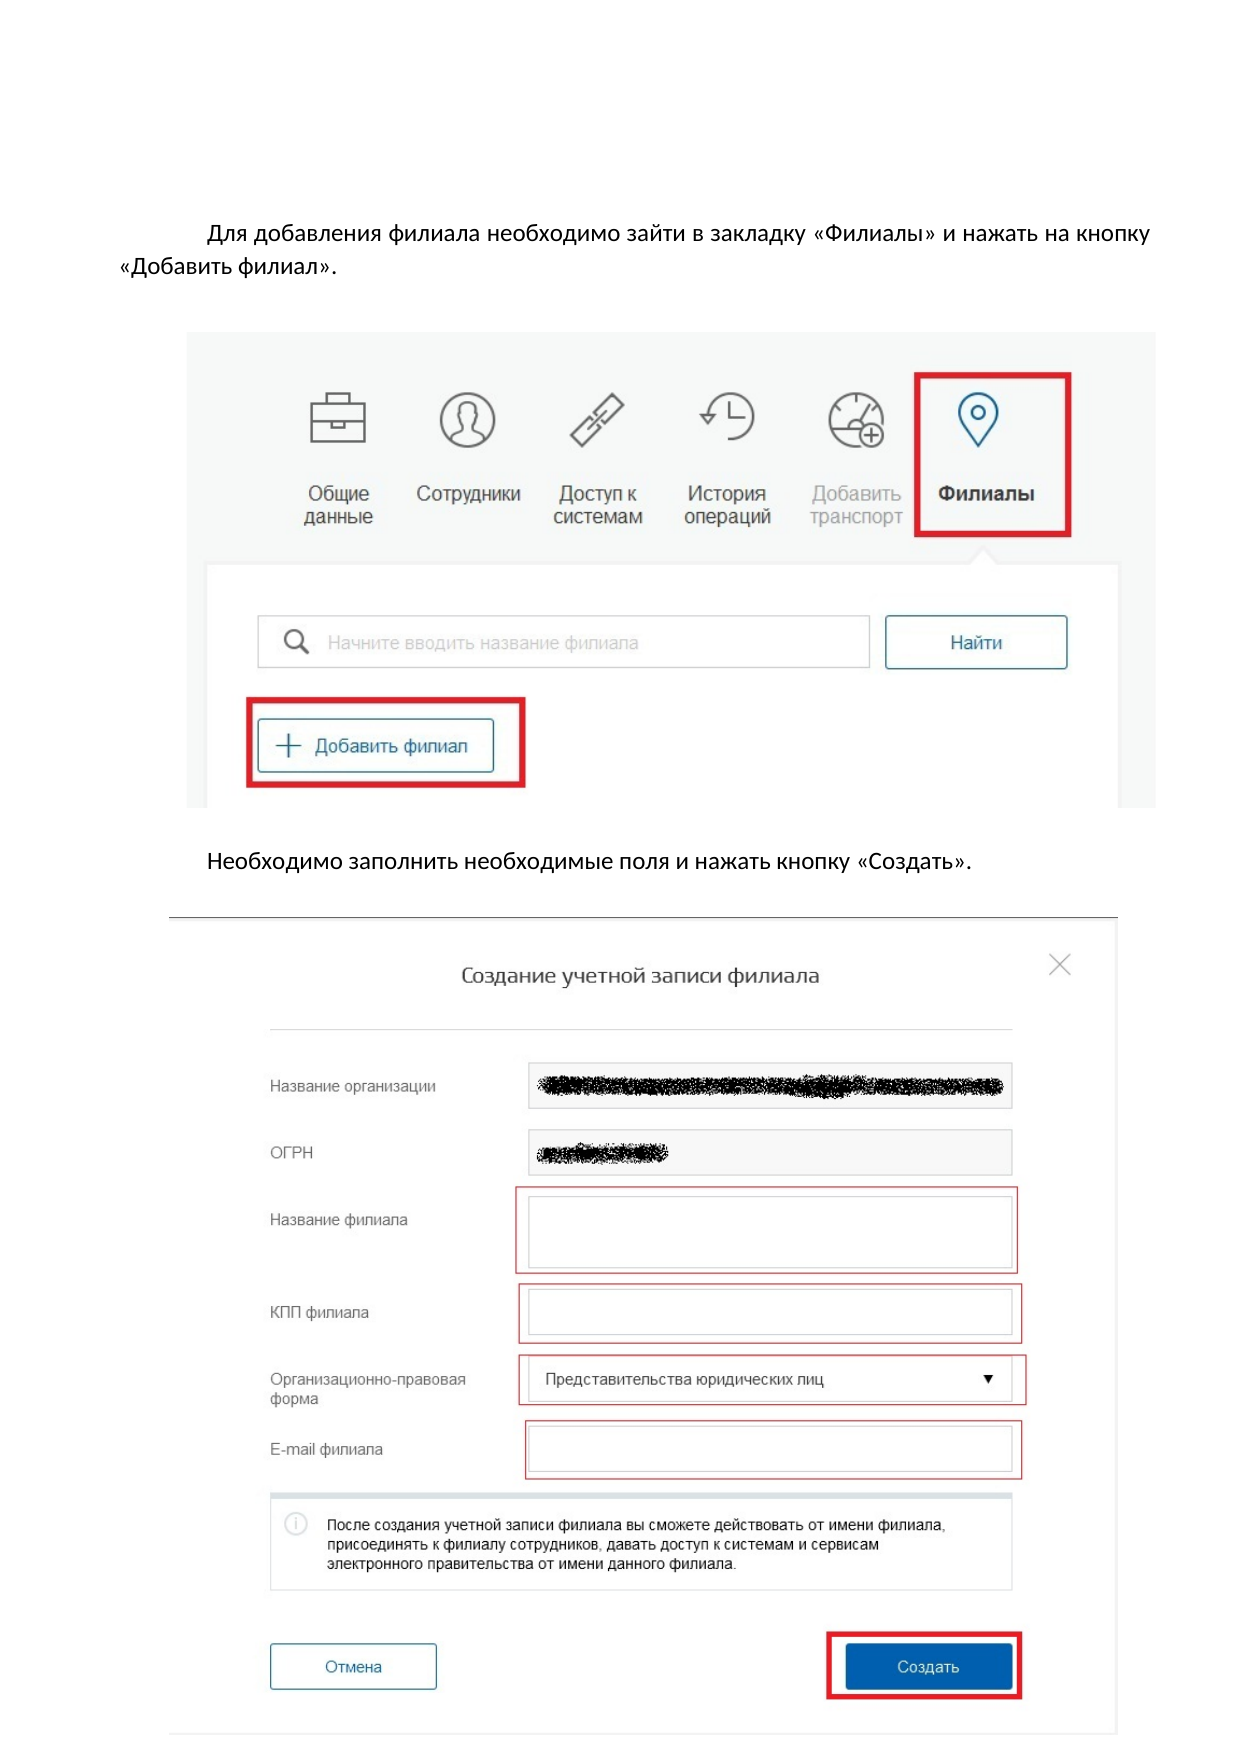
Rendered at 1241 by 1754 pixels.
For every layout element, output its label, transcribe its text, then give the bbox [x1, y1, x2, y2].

text Необходимо заполнить необходимые поля и нажать кнопку «Создать». [118, 845, 1152, 876]
picture [169, 917, 1118, 1735]
text Для добавления филиала необходимо зайти в закладку «Филиалы» и нажать на кнопку «Добавить филиал». [118, 217, 1152, 281]
picture [186, 332, 1157, 808]
